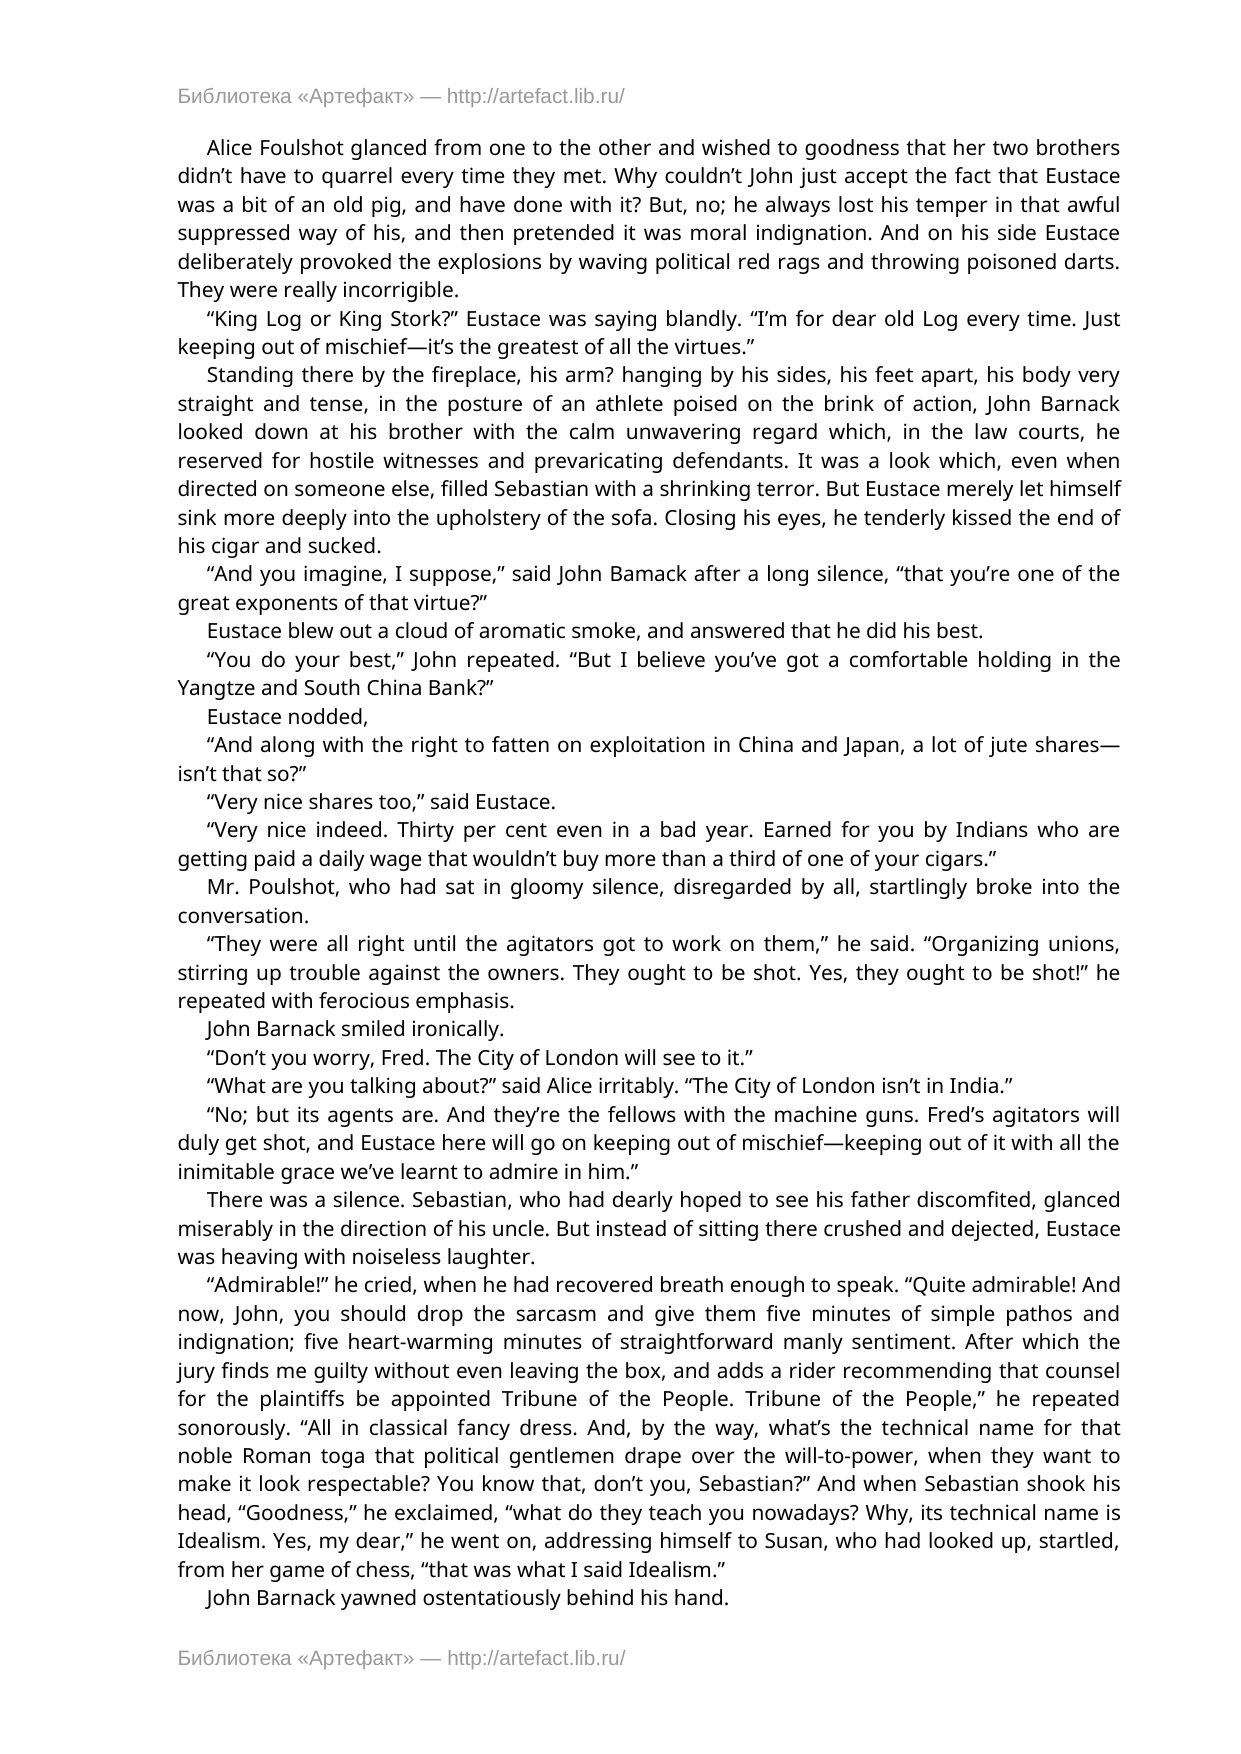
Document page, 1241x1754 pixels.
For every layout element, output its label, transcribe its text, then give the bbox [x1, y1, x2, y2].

text Alice Foulshot glanced from one to the other and wished to goodness that her two brothers didn’t have to quarrel every time they met. Why couldn’t John just accept the fact that Eustace was a bit of an old pig, and have done with it? But, no; he always lost his temper in that awful suppressed way of his, and then pretended it was moral indignation. And on his side Eustace deliberately provoked the explosions by waving political red rags and throwing poisoned darts. They were really incorrigible. [177, 133, 1122, 304]
text Standing there by the fireplace, his arm? hanging by his sides, his feet apart, his body very straight and tense, in the posture of an athlete poised on the brink of action, John Barnack looked down at his brother with the calm unwavering regard which, in the law courts, he reserved for hostile witnesses and prevaricating defendants. It was a look which, even when directed on someone else, filled Sebastian with a shrinking terror. But Eustace merely let himself sink more deeply into the upholstery of the sofa. Closing his eyes, he tenderly kissed the end of his cigar and sucked. [177, 361, 1122, 559]
text John Barnack smiled ironically. [177, 1014, 1122, 1043]
text “No; but its agents are. And they’re the fellows with the machine guns. Fred’s agitators will duly get shot, and Eustace here will go on keeping out of mischief—keeping out of it with all the inimitable grace we’ve learnt to admire in him.” [177, 1100, 1122, 1185]
text “And along with the right to fatten on exploitation in China and Japan, a lot of jute shares—isn’t that so?” [177, 730, 1122, 787]
text “And you imagine, I suppose,” said John Bamack after a long silence, “that you’re one of the great exponents of that virtue?” [177, 559, 1122, 616]
text “Very nice indeed. Thirty per cent even in a bad year. Earned for you by Indians who are getting paid a daily wage that wouldn’t buy more than a third of one of your cigars.” [177, 816, 1122, 872]
text John Barnack yawned ostentatiously behind his hand. [177, 1583, 1122, 1612]
text “Don’t you worry, Fred. The City of London will see to it.” [177, 1043, 1122, 1071]
text Eustace blew out a cloud of aromatic smoke, and answered that he did his best. [177, 616, 1122, 645]
text Mr. Poulshot, who had sat in gloomy silence, disregarded by all, startlingly broke into the conversation. [177, 872, 1122, 929]
text There was a silence. Sebastian, who had dearly hoped to see his father discomfited, glanced miserably in the direction of his uncle. But instead of sitting there crushed and dejected, Eustace was heaving with noiseless laughter. [177, 1185, 1122, 1271]
text “You do your best,” John repeated. “But I believe you’ve got a comfortable holding in the Yangtze and South China Bank?” [177, 645, 1122, 702]
text “King Log or King Stork?” Eustace was saying blandly. “I’m for dear old Log every time. Just keeping out of mischief—it’s the greatest of all the virtues.” [177, 304, 1122, 361]
text “Very nice shares too,” said Eustace. [177, 787, 1122, 816]
text Eustace nodded, [177, 702, 1122, 730]
text “Admirable!” he cried, when he had recovered breath enough to speak. “Quite admirable! And now, John, you should drop the sarcasm and give them five minutes of simple pathos and indignation; five heart-warming minutes of straightforward manly sentiment. After which the jury finds me guilty without even leaving the box, and adds a rider recommending that counsel for the plaintiffs be appointed Tribune of the People. Tribune of the People,” he repeated sonorously. “All in classical fancy dress. And, by the way, what’s the technical name for that noble Roman toga that political gentlemen drape over the will-to-power, when they want to make it look respectable? You know that, don’t you, Sebastian?” And when Sebastian shook his head, “Goodness,” he exclaimed, “what do they teach you nowadays? Why, its technical name is Idealism. Yes, my dear,” he went on, addressing himself to Susan, who had looked up, startled, from her game of chess, “that was what I said Idealism.” [177, 1271, 1122, 1583]
text “What are you talking about?” said Alice irritably. “The City of London isn’t in India.” [177, 1071, 1122, 1100]
text “They were all right until the agitators got to work on them,” he said. “Organizing unions, stirring up trouble against the owners. They ought to be shot. Yes, they ought to be shot!” he repeated with ferocious emphasis. [177, 929, 1122, 1014]
